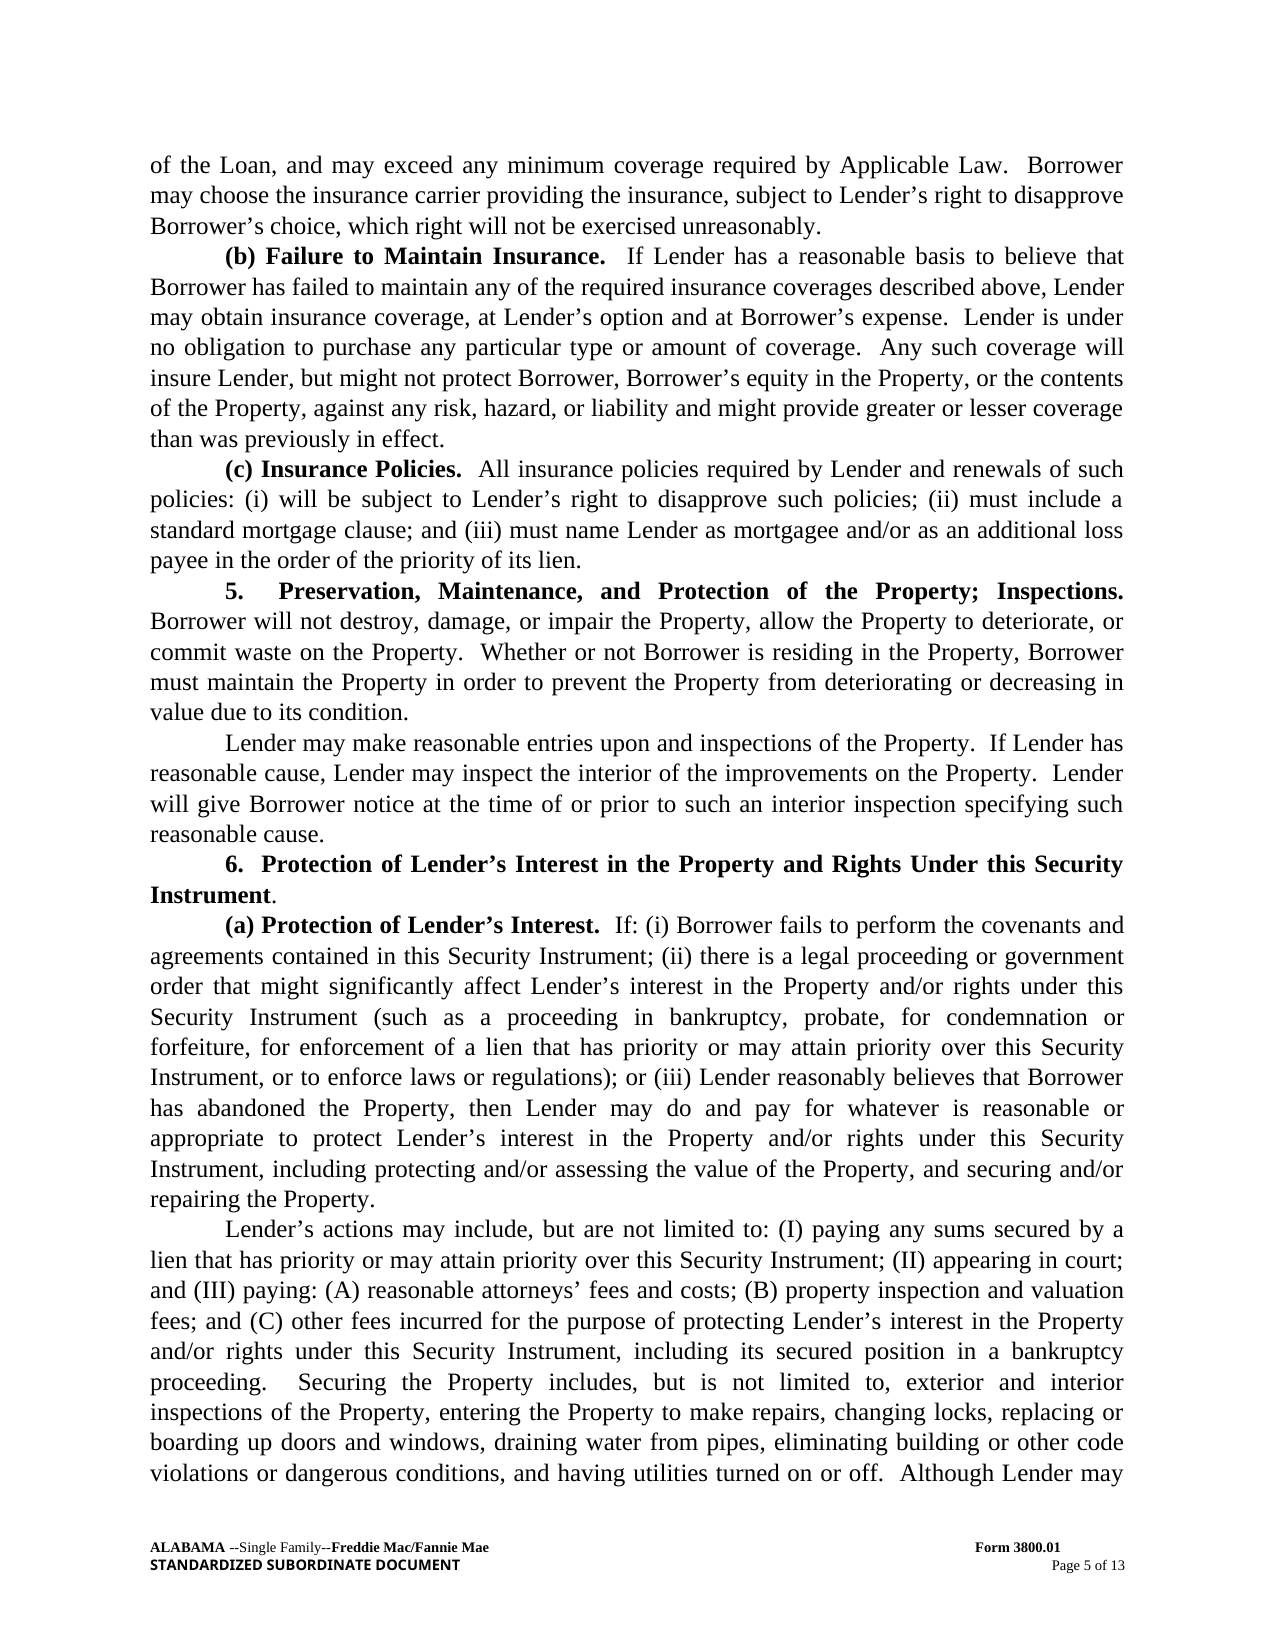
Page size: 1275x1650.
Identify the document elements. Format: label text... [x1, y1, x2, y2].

text Lender may make reasonable entries upon and inspections of the Property. If Lender has reasonable cause, Lender may inspect the interior of the improvements on the Property. Lender will give Borrower notice at the time of or prior to such an interior inspection specifying such reasonable cause. [150, 728, 1125, 848]
text 5. Preservation, Maintenance, and Protection of the Property; Inspections. Borrower will not destroy, damage, or impair the Property, allow the Property to deteriorate, or commit waste on the Property. Whether or not Borrower is residing in the Property, Borrower must maintain the Property in order to prevent the Property from deteriorating or decreasing in value due to its condition. [150, 576, 1125, 726]
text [150, 1214, 1125, 1487]
text (b) Failure to Maintain Insurance. If Lender has a reasonable basis to believe that Borrower has failed to maintain any of the required insurance coverages described above, Lender may obtain insurance coverage, at Lender’s option and at Borrower’s expense. Lender is under no obligation to purchase any particular type or amount of coverage. Any such coverage will insure Lender, but might not protect Borrower, Borrower’s equity in the Property, or the contents of the Property, against any risk, hazard, or liability and might provide greater or lesser coverage than was previously in effect. [150, 241, 1125, 452]
text (c) Insurance Policies. All insurance policies required by Lender and renewals of such policies: (i) will be subject to Lender’s right to disapprove such policies; (ii) must include a standard mortgage clause; and (iii) must name Lender as mortgagee and/or as an additional loss payee in the order of the priority of its lien. [150, 454, 1125, 574]
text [150, 150, 1125, 239]
text (a) Protection of Lender’s Interest. If: (i) Borrower fails to perform the covenants and agreements contained in this Security Instrument; (ii) there is a legal proceeding or government order that might significantly affect Lender’s interest in the Property and/or rights under this Security Instrument (such as a proceeding in bankruptcy, probate, for condemnation or forfeiture, for enforcement of a lien that has priority or may attain priority over this Security Instrument, or to enforce laws or regulations); or (iii) Lender reasonably believes that Borrower has abandoned the Property, then Lender may do and pay for whatever is reasonable or appropriate to protect Lender’s interest in the Property and/or rights under this Security Instrument, including protecting and/or assessing the value of the Property, and securing and/or repairing the Property. [150, 910, 1125, 1213]
text 6. Protection of Lender’s Interest in the Property and Rights Under this Security Instrument. [150, 849, 1125, 909]
